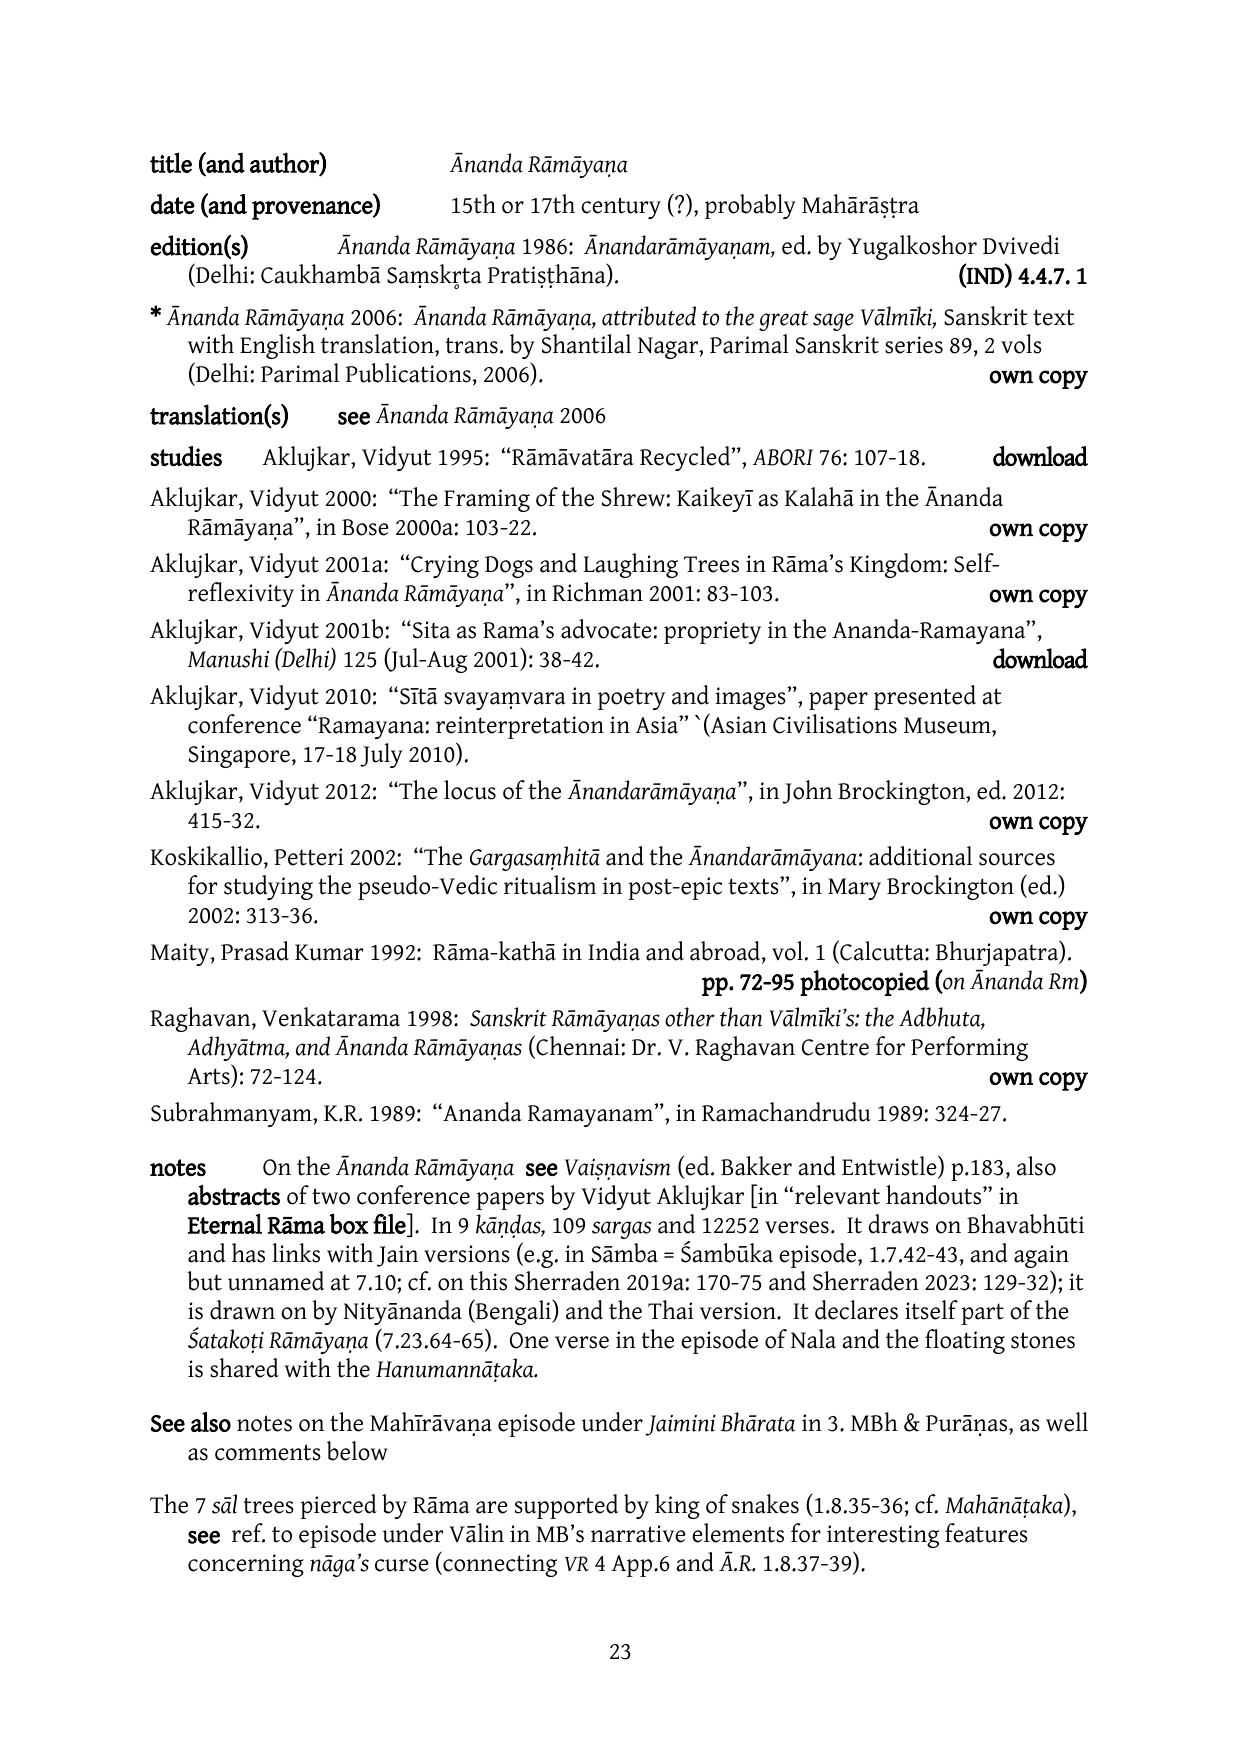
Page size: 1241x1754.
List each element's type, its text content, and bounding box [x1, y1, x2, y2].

text Aklujkar, Vidyut 2012: “The locus of the Ānandarāmāyaṇa”, in John Brockington, ed. 2012: 415-32. own copy [150, 778, 1090, 835]
text edition(s) Ānanda Rāmāyaṇa 1986: Ānandarāmāyaṇam, ed. by Yugalkoshor Dvivedi (Delhi: Caukhambā Saṃskr̥ta Pratiṣṭhāna). (IND) 4.4.7. 1 [150, 233, 1090, 290]
text Subrahmanyam, K.R. 1989: “Ananda Ramayanam”, in Ramachandrudu 1989: 324-27. [150, 1099, 1090, 1128]
text Aklujkar, Vidyut 2001b: “Sita as Rama’s advocate: propriety in the Ananda-Ramayana”, Manushi (Delhi) 125 (Jul-Aug 2001): 38-42. download [150, 617, 1090, 674]
text See also notes on the Mahīrāvaṇa episode under Jaimini Bhārata in 3. MBh & Purāṇas, as well as comments below [150, 1409, 1090, 1467]
text Aklujkar, Vidyut 2010: “Sītā svayaṃvara in poetry and images”, paper presented at conference “Ramayana: reinterpretation in Asia” `(Asian Civilisations Museum, Singapore, 17-18 July 2010). [150, 683, 1090, 769]
text date (and provenance) 15th or 17th century (?), probably Mahārāṣṭra [150, 191, 1090, 220]
text studies Aklujkar, Vidyut 1995: “Rāmāvatāra Recycled”, ABORI 76: 107-18. download [150, 443, 1090, 472]
text Aklujkar, Vidyut 2001a: “Crying Dogs and Laughing Trees in Rāma’s Kingdom: Self-reflexivity in Ānanda Rāmāyaṇa”, in Richman 2001: 83-103. own copy [150, 551, 1090, 608]
text translation(s) see Ānanda Rāmāyaṇa 2006 [150, 402, 1090, 431]
text title (and author) Ānanda Rāmāyaṇa [150, 150, 1090, 179]
text * Ānanda Rāmāyaṇa 2006: Ānanda Rāmāyaṇa, attributed to the great sage Vālmīki, Sanskrit text with English translation, trans. by Shantilal Nagar, Parimal Sanskrit series 89, 2 vols (Delhi: Parimal Publications, 2006). own copy [150, 303, 1090, 389]
text Raghavan, Venkatarama 1998: Sanskrit Rāmāyaṇas other than Vālmīki’s: the Adbhuta, Adhyātma, and Ānanda Rāmāyaṇas (Chennai: Dr. V. Raghavan Centre for Performing Arts): 72-124. own copy [150, 1005, 1090, 1091]
text Koskikallio, Petteri 2002: “The Gargasaṃhitā and the Ānandarāmāyana: additional sources for studying the pseudo-Vedic ritualism in post-epic texts”, in Mary Brockington (ed.) 2002: 313-36. own copy [150, 844, 1090, 930]
text notes On the Ānanda Rāmāyaṇa see Vaiṣṇavism (ed. Bakker and Entwistle) p.183, also abstracts of two conference papers by Vidyut Aklujkar [in “relevant handouts” in Eternal Rāma box file]. In 9 kāṇḍas, 109 sargas and 12252 verses. It draws on Bhavabhūti and has links with Jain versions (e.g. in Sāmba = Śambūka episode, 1.7.42-43, and again but unnamed at 7.10; cf. on this Sherraden 2019a: 170-75 and Sherraden 2023: 129-32); it is drawn on by Nityānanda (Bengali) and the Thai version. It declares itself part of the Śatakoṭi Rāmāyaṇa (7.23.64-65). One verse in the episode of Nala and the floating stones is shared with the Hanumannāṭaka. [150, 1153, 1090, 1384]
text Maity, Prasad Kumar 1992: Rāma-kathā in India and abroad, vol. 1 (Calcutta: Bhurjapatra). pp. 72-95 photocopied (on Ānanda Rm) [150, 939, 1090, 996]
text The 7 sāl trees pierced by Rāma are supported by king of snakes (1.8.35-36; cf. Mahānāṭaka), see ref. to episode under Vālin in MB’s narrative elements for interesting features concerning nāga’s curse (connecting VR 4 App.6 and Ā.R. 1.8.37-39). [150, 1492, 1090, 1578]
text Aklujkar, Vidyut 2000: “The Framing of the Shrew: Kaikeyī as Kalahā in the Ānanda Rāmāyaṇa”, in Bose 2000a: 103-22. own copy [150, 485, 1090, 542]
